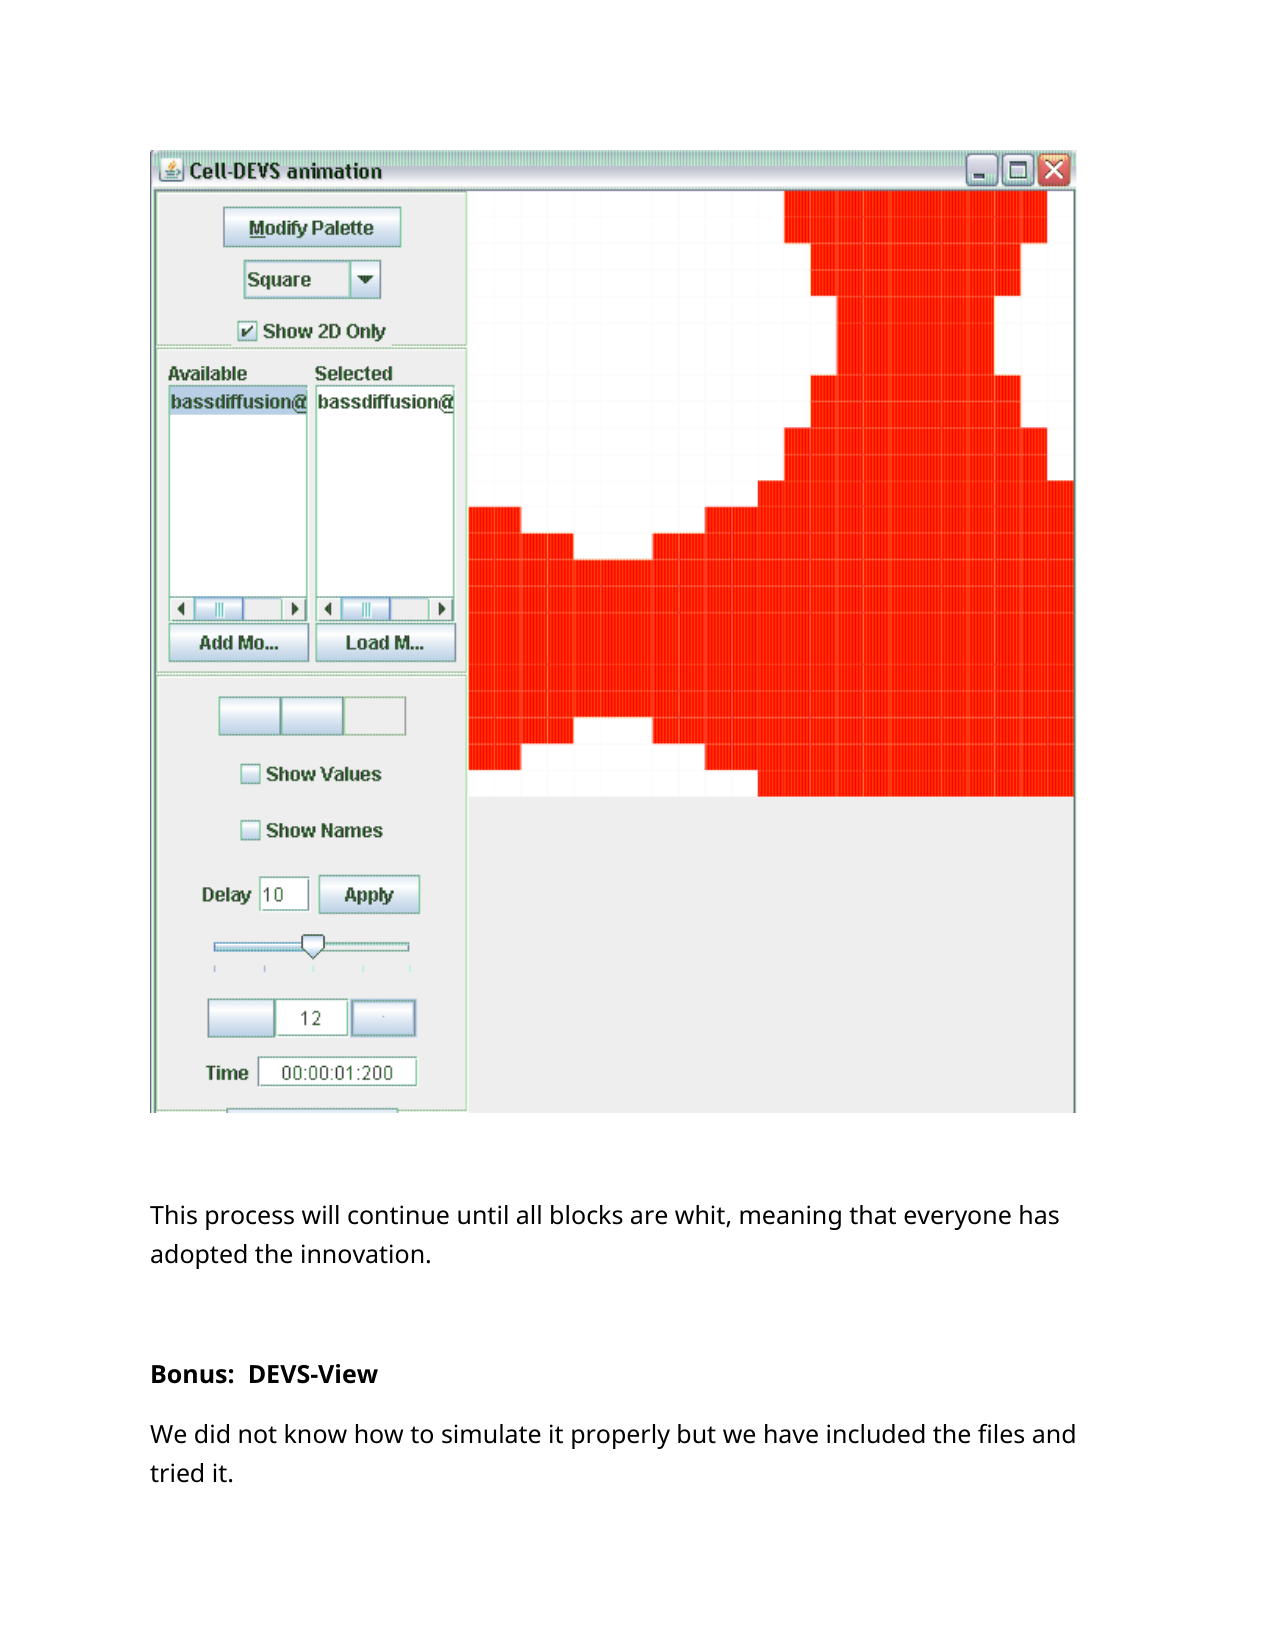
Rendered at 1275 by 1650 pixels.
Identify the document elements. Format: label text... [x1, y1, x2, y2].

text Bonus: DEVS-View [150, 1357, 1125, 1391]
text We did not know how to simulate it properly but we have included the files and tried it. [150, 1417, 1125, 1490]
text This process will continue until all blocks are whit, meaning that everyone has adopted the innovation. [150, 1197, 1125, 1271]
picture [150, 150, 1077, 1113]
